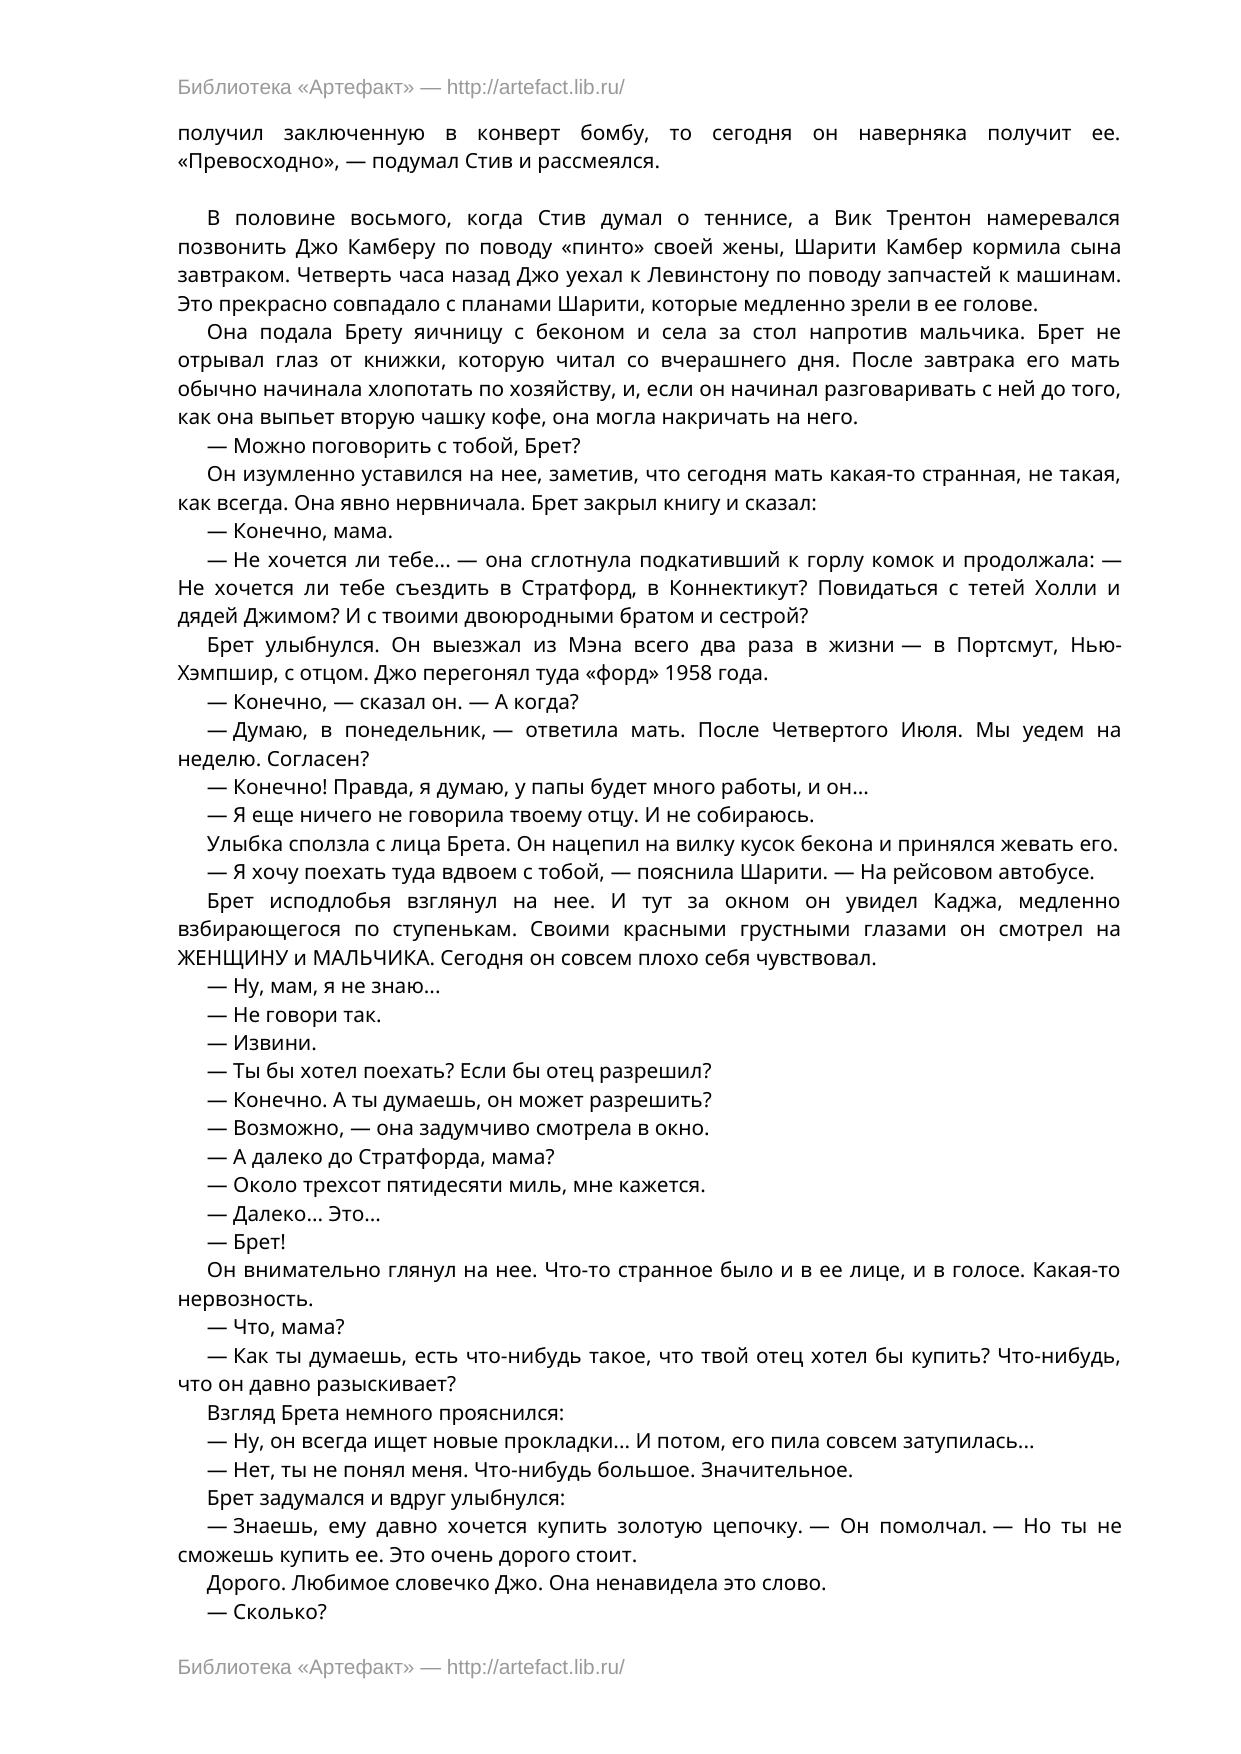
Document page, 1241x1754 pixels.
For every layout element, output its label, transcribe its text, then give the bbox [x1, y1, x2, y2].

text Дорого. Любимое словечко Джо. Она ненавидела это слово. [177, 1568, 1122, 1597]
text — Конечно, мама. [177, 516, 1122, 545]
text — Конечно, — сказал он. — А когда? [177, 687, 1122, 715]
text — Можно поговорить с тобой, Брет? [177, 431, 1122, 459]
text — Извини. [177, 1028, 1122, 1057]
text — Далеко... Это... [177, 1199, 1122, 1227]
text — Сколько? [177, 1597, 1122, 1625]
text — Не хочется ли тебе... — она сглотнула подкативший к горлу комок и продолжала: — Не хочется ли тебе съездить в Стратфорд, в Коннектикут? Повидаться с тетей Холли и дядей Джимом? И с твоими двоюродными братом и сестрой? [177, 545, 1122, 630]
text В половине восьмого, когда Стив думал о теннисе, а Вик Трентон намеревался позвонить Джо Камберу по поводу «пинто» своей жены, Шарити Камбер кормила сына завтраком. Четверть часа назад Джо уехал к Левинстону по поводу запчастей к машинам. Это прекрасно совпадало с планами Шарити, которые медленно зрели в ее голове. [177, 203, 1122, 317]
text — Не говори так. [177, 1000, 1122, 1028]
text — Как ты думаешь, есть что-нибудь такое, что твой отец хотел бы купить? Что-нибудь, что он давно разыскивает? [177, 1341, 1122, 1398]
text Брет улыбнулся. Он выезжал из Мэна всего два раза в жизни — в Портсмут, Нью-Хэмпшир, с отцом. Джо перегонял туда «форд» 1958 года. [177, 630, 1122, 687]
text Он изумленно уставился на нее, заметив, что сегодня мать какая-то странная, не такая, как всегда. Она явно нервничала. Брет закрыл книгу и сказал: [177, 459, 1122, 516]
text — Ты бы хотел поехать? Если бы отец разрешил? [177, 1057, 1122, 1085]
text Взгляд Брета немного прояснился: [177, 1398, 1122, 1426]
text — Конечно! Правда, я думаю, у папы будет много работы, и он... [177, 772, 1122, 801]
text — Конечно. А ты думаешь, он может разрешить? [177, 1085, 1122, 1113]
text — Возможно, — она задумчиво смотрела в окно. [177, 1113, 1122, 1142]
text — Ну, он всегда ищет новые прокладки... И потом, его пила совсем затупилась... [177, 1426, 1122, 1455]
text — А далеко до Стратфорда, мама? [177, 1142, 1122, 1170]
text — Думаю, в понедельник, — ответила мать. После Четвертого Июля. Мы уедем на неделю. Согласен? [177, 715, 1122, 772]
text — Нет, ты не понял меня. Что-нибудь большое. Значительное. [177, 1455, 1122, 1483]
text Брет задумался и вдруг улыбнулся: [177, 1483, 1122, 1512]
text Она подала Брету яичницу с беконом и села за стол напротив мальчика. Брет не отрывал глаз от книжки, которую читал со вчерашнего дня. После завтрака его мать обычно начинала хлопотать по хозяйству, и, если он начинал разговаривать с ней до того, как она выпьет вторую чашку кофе, она могла накричать на него. [177, 317, 1122, 431]
text — Знаешь, ему давно хочется купить золотую цепочку. — Он помолчал. — Но ты не сможешь купить ее. Это очень дорого стоит. [177, 1512, 1122, 1568]
text — Что, мама? [177, 1312, 1122, 1341]
text Улыбка сползла с лица Брета. Он нацепил на вилку кусок бекона и принялся жевать его. [177, 829, 1122, 857]
text — Около трехсот пятидесяти миль, мне кажется. [177, 1170, 1122, 1199]
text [177, 118, 1122, 175]
text — Я еще ничего не говорила твоему отцу. И не собираюсь. [177, 801, 1122, 829]
text — Я хочу поехать туда вдвоем с тобой, — пояснила Шарити. — На рейсовом автобусе. [177, 857, 1122, 886]
text Брет исподлобья взглянул на нее. И тут за окном он увидел Каджа, медленно взбирающегося по ступенькам. Своими красными грустными глазами он смотрел на ЖЕНЩИНУ и МАЛЬЧИКА. Сегодня он совсем плохо себя чувствовал. [177, 886, 1122, 971]
text — Брет! [177, 1227, 1122, 1256]
text Он внимательно глянул на нее. Что-то странное было и в ее лице, и в голосе. Какая-то нервозность. [177, 1256, 1122, 1312]
text — Ну, мам, я не знаю... [177, 971, 1122, 1000]
